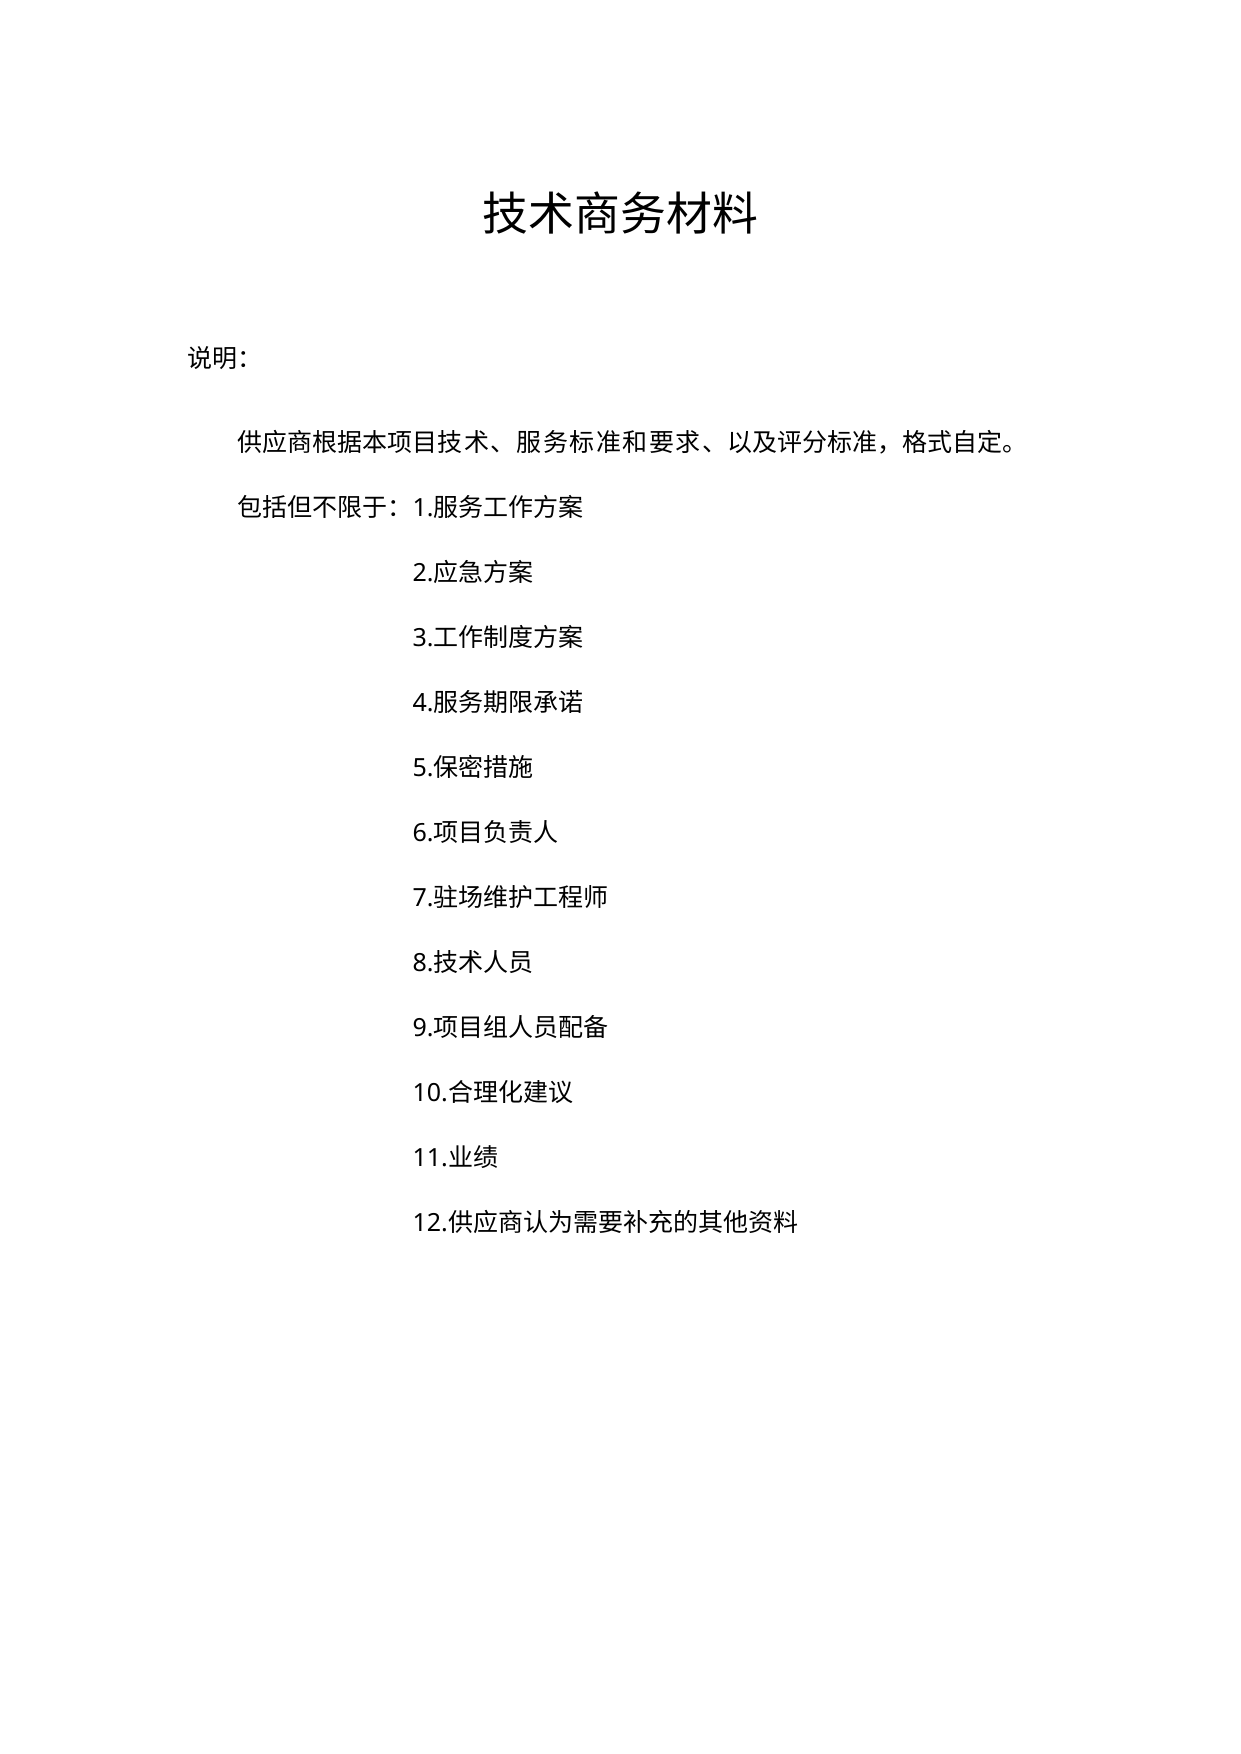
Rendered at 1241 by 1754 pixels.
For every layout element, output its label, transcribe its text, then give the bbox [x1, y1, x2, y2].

list 10.合理化建议 [187, 1058, 1053, 1123]
list 9.项目组人员配备 [187, 993, 1053, 1058]
list 8.技术人员 [187, 928, 1053, 993]
list 4.服务期限承诺 [187, 668, 1053, 733]
list 12.供应商认为需要补充的其他资料 [187, 1188, 1053, 1253]
list 6.项目负责人 [187, 798, 1053, 863]
list 11.业绩 [187, 1123, 1053, 1188]
list 7.驻场维护工程师 [187, 863, 1053, 928]
list 包括但不限于：1.服务工作方案 [187, 473, 1053, 538]
list 2.应急方案 [187, 538, 1053, 603]
text 说明： [187, 324, 1053, 389]
list 3.工作制度方案 [187, 603, 1053, 668]
text 技术商务材料 [187, 162, 1053, 259]
list 供应商根据本项目技术、服务标准和要求、以及评分标准，格式自定。 [187, 408, 1053, 473]
list 5.保密措施 [187, 733, 1053, 798]
